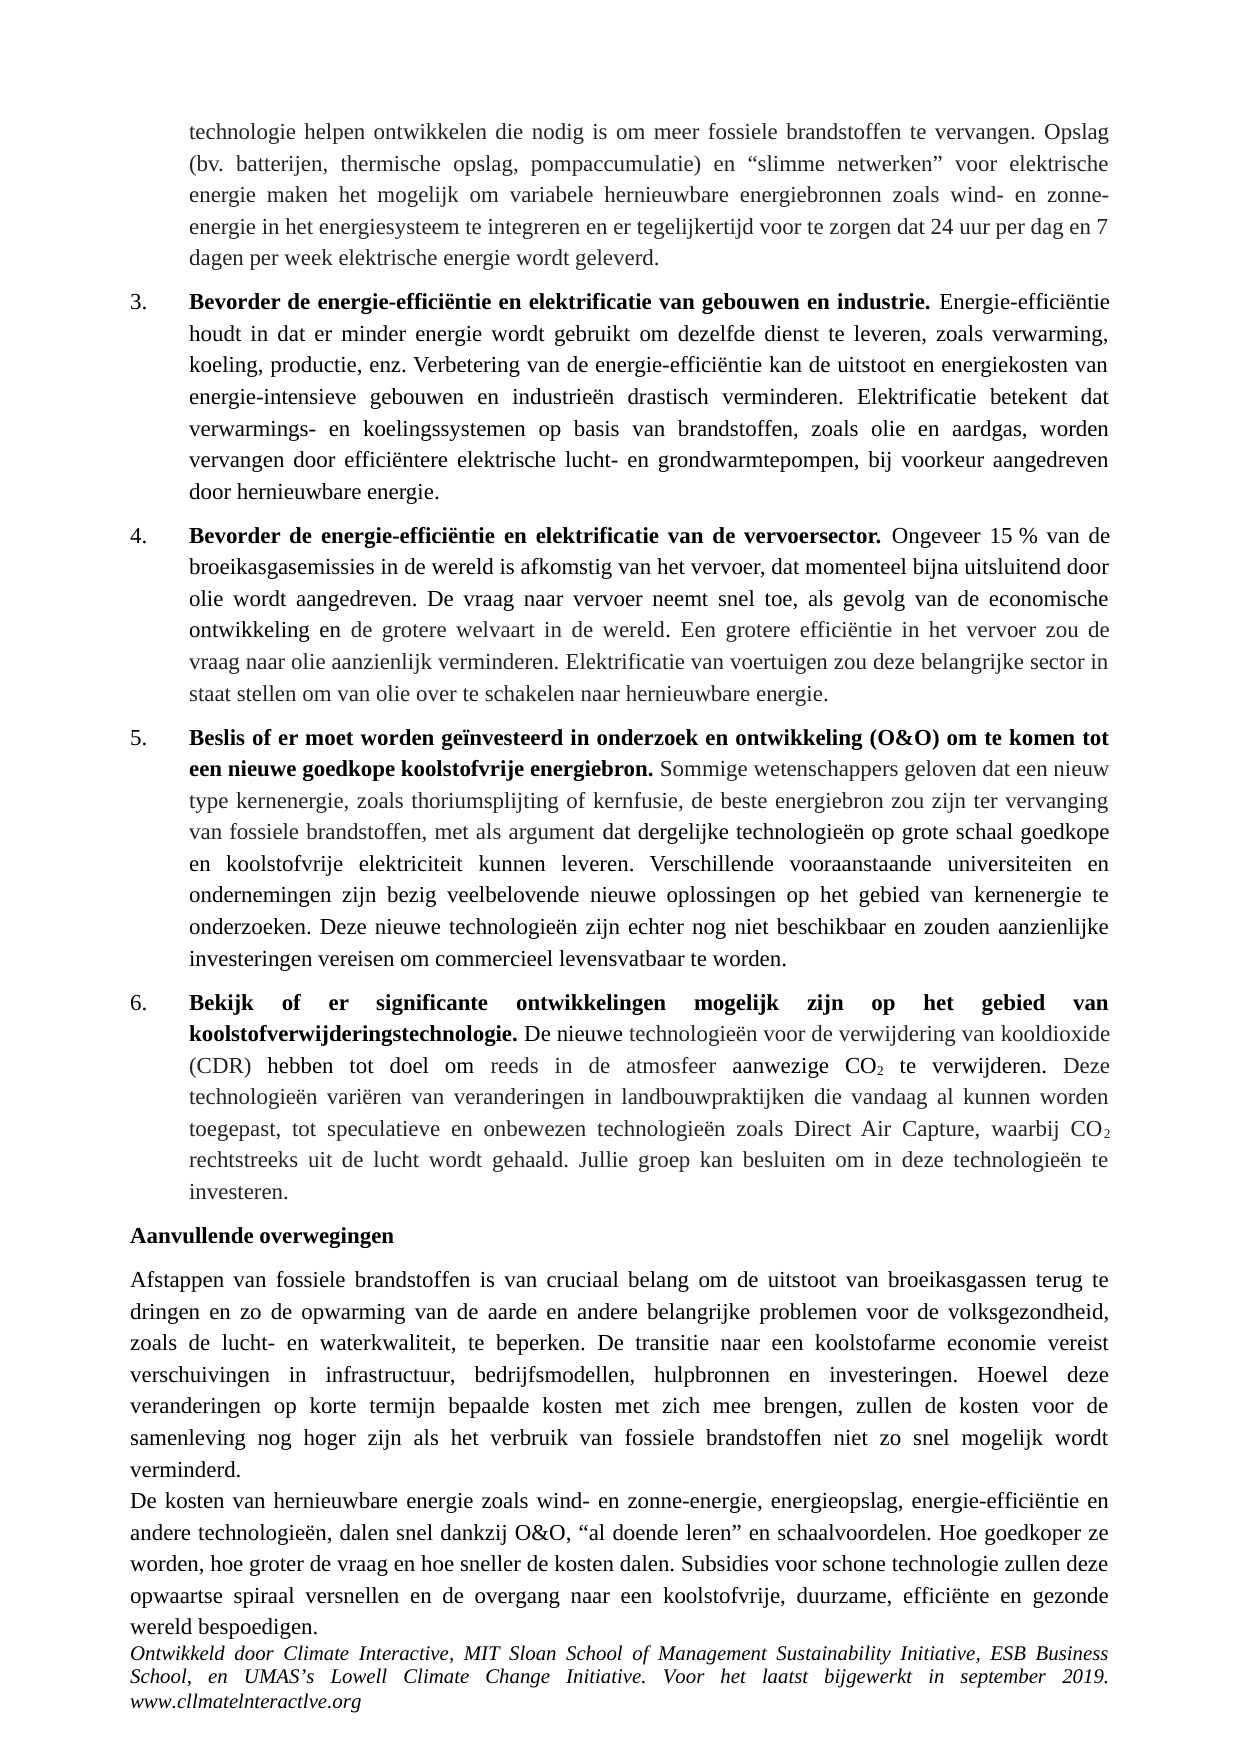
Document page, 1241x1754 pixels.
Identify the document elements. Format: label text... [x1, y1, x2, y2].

subtitle Bevorder de energie-efficiëntie en elektrificatie van de vervoersector. Ongeveer 15 % van de broeikasgasemissies in de wereld is afkomstig van het vervoer, dat momenteel bijna uitsluitend door olie wordt aangedreven. De vraag naar vervoer neemt snel toe, als gevolg van de economische ontwikkeling en de grotere welvaart in de wereld. Een grotere efficiëntie in het vervoer zou de vraag naar olie aanzienlijk verminderen. Elektrificatie van voertuigen zou deze belangrijke sector in staat stellen om van olie over te schakelen naar hernieuwbare energie. [130, 522, 1110, 706]
text Aanvullende overwegingen [130, 1222, 1110, 1248]
subtitle Beslis of er moet worden geïnvesteerd in onderzoek en ontwikkeling (O&O) om te komen tot een nieuwe goedkope koolstofvrije energiebron. Sommige wetenschappers geloven dat een nieuw type kernenergie, zoals thoriumsplijting of kernfusie, de beste energiebron zou zijn ter vervanging van fossiele brandstoffen, met als argument dat dergelijke technologieën op grote schaal goedkope en koolstofvrije elektriciteit kunnen leveren. Verschillende vooraanstaande universiteiten en ondernemingen zijn bezig veelbelovende nieuwe oplossingen op het gebied van kernenergie te onderzoeken. Deze nieuwe technologieën zijn echter nog niet beschikbaar en zouden aanzienlijke investeringen vereisen om commercieel levensvatbaar te worden. [130, 724, 1110, 971]
text Afstappen van fossiele brandstoffen is van cruciaal belang om de uitstoot van broeikasgassen terug te dringen en zo de opwarming van de aarde en andere belangrijke problemen voor de volksgezondheid, zoals de lucht- en waterkwaliteit, te beperken. De transitie naar een koolstofarme economie vereist verschuivingen in infrastructuur, bedrijfsmodellen, hulpbronnen en investeringen. Hoewel deze veranderingen op korte termijn bepaalde kosten met zich mee brengen, zullen de kosten voor de samenleving nog hoger zijn als het verbruik van fossiele brandstoffen niet zo snel mogelijk wordt verminderd. [130, 1266, 1110, 1482]
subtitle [130, 118, 1110, 271]
subtitle Bevorder de energie-efficiëntie en elektrificatie van gebouwen en industrie. Energie-efficiëntie houdt in dat er minder energie wordt gebruikt om dezelfde dienst te leveren, zoals verwarming, koeling, productie, enz. Verbetering van de energie-efficiëntie kan de uitstoot en energiekosten van energie-intensieve gebouwen en industrieën drastisch verminderen. Elektrificatie betekent dat verwarmings- en koelingssystemen op basis van brandstoffen, zoals olie en aardgas, worden vervangen door efficiëntere elektrische lucht- en grondwarmtepompen, bij voorkeur aangedreven door hernieuwbare energie. [130, 288, 1110, 504]
subtitle Bekijk of er significante ontwikkelingen mogelijk zijn op het gebied van koolstofverwijderingstechnologie. De nieuwe technologieën voor de verwijdering van kooldioxide (CDR) hebben tot doel om reeds in de atmosfeer aanwezige CO2 te verwijderen. Deze technologieën variëren van veranderingen in landbouwpraktijken die vandaag al kunnen worden toegepast, tot speculatieve en onbewezen technologieën zoals Direct Air Capture, waarbij CO2 rechtstreeks uit de lucht wordt gehaald. Jullie groep kan besluiten om in deze technologieën te investeren. [130, 989, 1110, 1204]
text De kosten van hernieuwbare energie zoals wind- en zonne-energie, energieopslag, energie-efficiëntie en andere technologieën, dalen snel dankzij O&O, “al doende leren” en schaalvoordelen. Hoe goedkoper ze worden, hoe groter de vraag en hoe sneller de kosten dalen. Subsidies voor schone technologie zullen deze opwaartse spiraal versnellen en de overgang naar een koolstofvrije, duurzame, efficiënte en gezonde wereld bespoedigen. [130, 1487, 1110, 1640]
